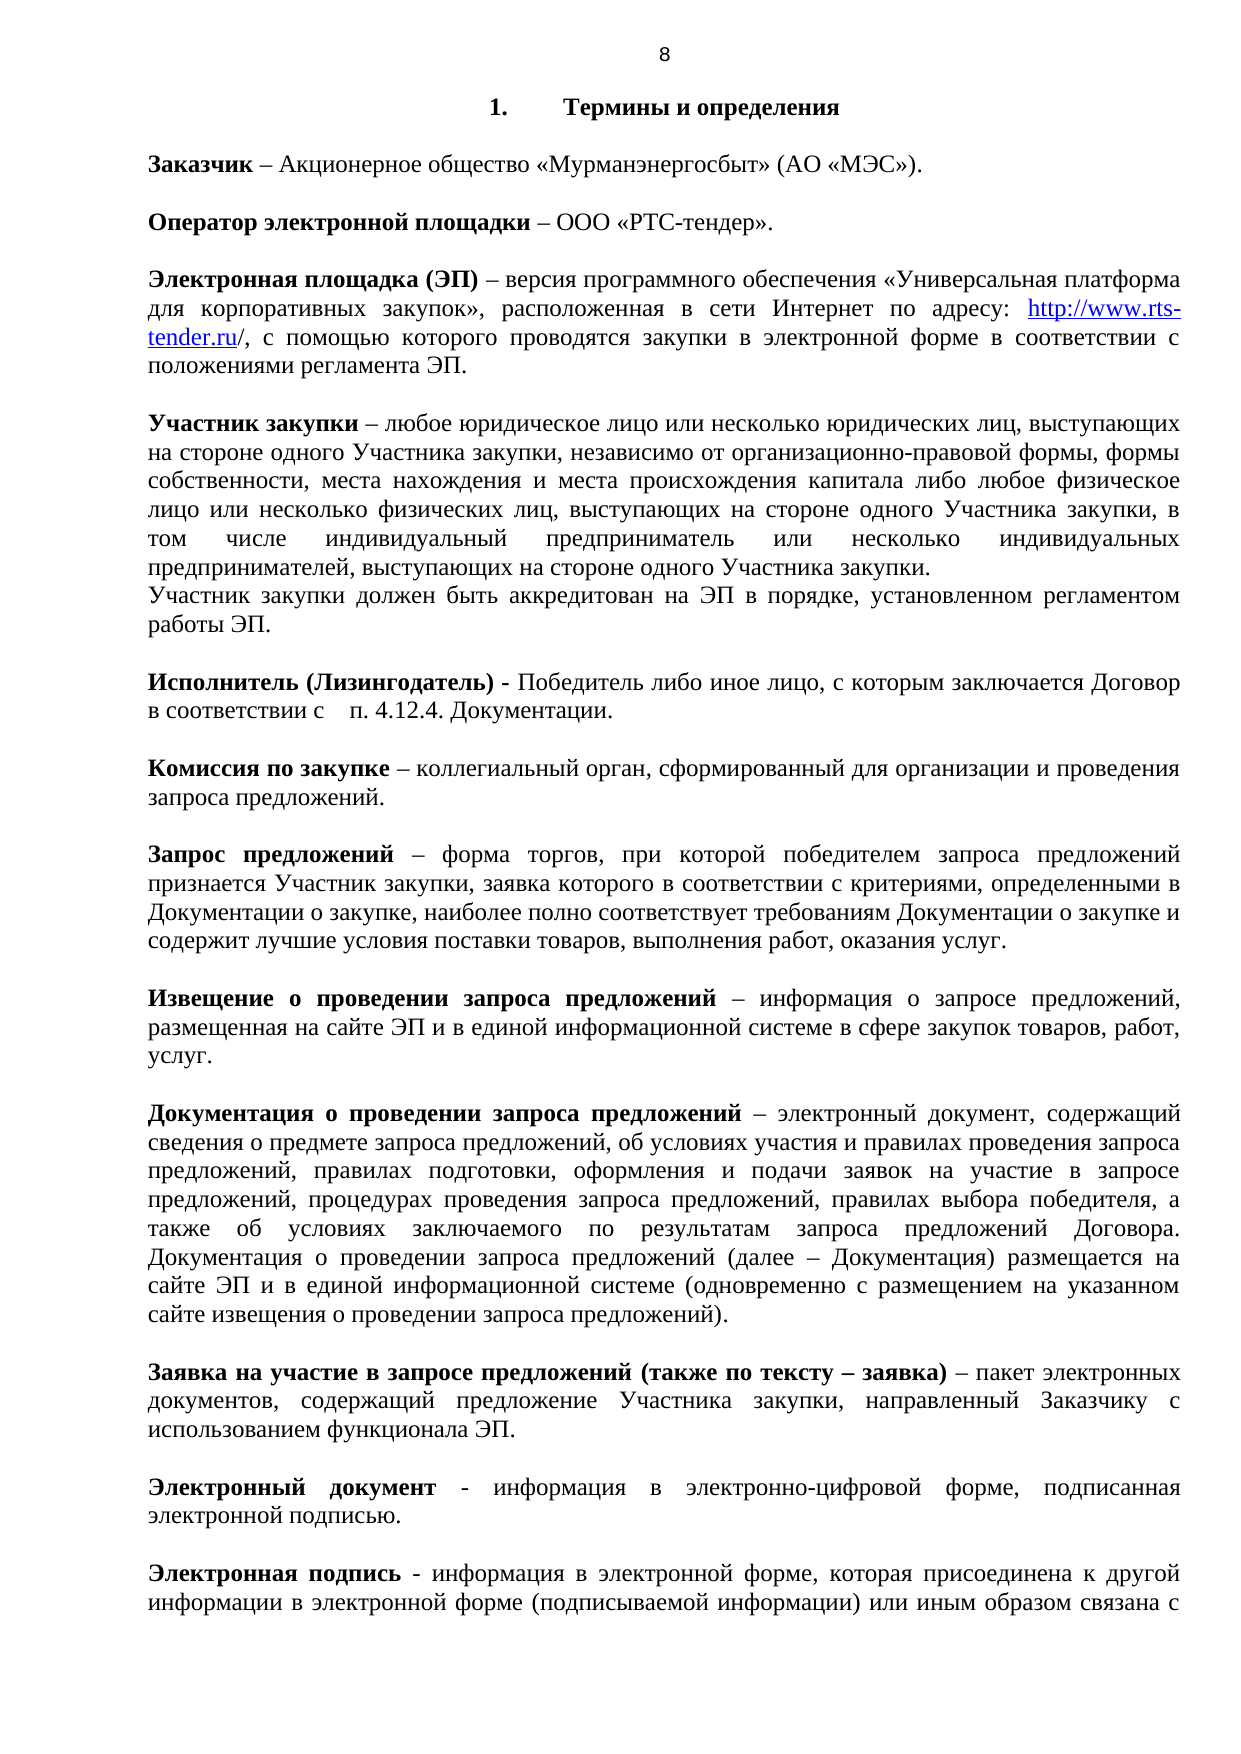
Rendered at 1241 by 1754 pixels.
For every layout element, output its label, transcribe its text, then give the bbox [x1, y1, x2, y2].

text Запрос предложений – форма торгов, при которой победителем запроса предложений признается Участник закупки, заявка которого в соответствии с критериями, определенными в Документации о закупке, наиболее полно соответствует требованиям Документации о закупке и содержит лучшие условия поставки товаров, выполнения работ, оказания услуг. [148, 839, 1181, 954]
text Комиссия по закупке – коллегиальный орган, сформированный для организации и проведения запроса предложений. [148, 753, 1181, 810]
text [148, 1558, 1181, 1615]
text Извещение о проведении запроса предложений – информация о запросе предложений, размещенная на сайте ЭП и в единой информационной системе в сфере закупок товаров, работ, услуг. [148, 983, 1181, 1069]
text Электронная площадка (ЭП) – версия программного обеспечения «Универсальная платформа для корпоративных закупок», расположенная в сети Интернет по адресу: http://www.rts-tender.ru/, с помощью которого проводятся закупки в электронной форме в соответствии с положениями регламента ЭП. [148, 264, 1181, 379]
text Электронный документ - информация в электронно-цифровой форме, подписанная электронной подписью. [148, 1472, 1181, 1529]
text Заказчик – Акционерное общество «Мурманэнергосбыт» (АО «МЭС»). [148, 149, 1181, 178]
subtitle 1. Термины и определения [148, 92, 1181, 120]
text Оператор электронной площадки – ООО «РТС-тендер». [148, 207, 1181, 235]
text Участник закупки – любое юридическое лицо или несколько юридических лиц, выступающих на стороне одного Участника закупки, независимо от организационно-правовой формы, формы собственности, места нахождения и места происхождения капитала либо любое физическое лицо или несколько физических лиц, выступающих на стороне одного Участника закупки, в том числе индивидуальный предприниматель или несколько индивидуальных предпринимателей, выступающих на стороне одного Участника закупки. [148, 408, 1181, 580]
text Участник закупки должен быть аккредитован на ЭП в порядке, установленном регламентом работы ЭП. [148, 580, 1181, 638]
text Заявка на участие в запросе предложений (также по тексту – заявка) – пакет электронных документов, содержащий предложение Участника закупки, направленный Заказчику с использованием функционала ЭП. [148, 1357, 1181, 1443]
text Документация о проведении запроса предложений – электронный документ, содержащий сведения о предмете запроса предложений, об условиях участия и правилах проведения запроса предложений, правилах подготовки, оформления и подачи заявок на участие в запросе предложений, процедурах проведения запроса предложений, правилах выбора победителя, а также об условиях заключаемого по результатам запроса предложений Договора. Документация о проведении запроса предложений (далее – Документация) размещается на сайте ЭП и в единой информационной системе (одновременно с размещением на указанном сайте извещения о проведении запроса предложений). [148, 1098, 1181, 1328]
text Исполнитель (Лизингодатель) - Победитель либо иное лицо, с которым заключается Договор в соответствии с п. 4.12.4. Документации. [148, 667, 1181, 724]
